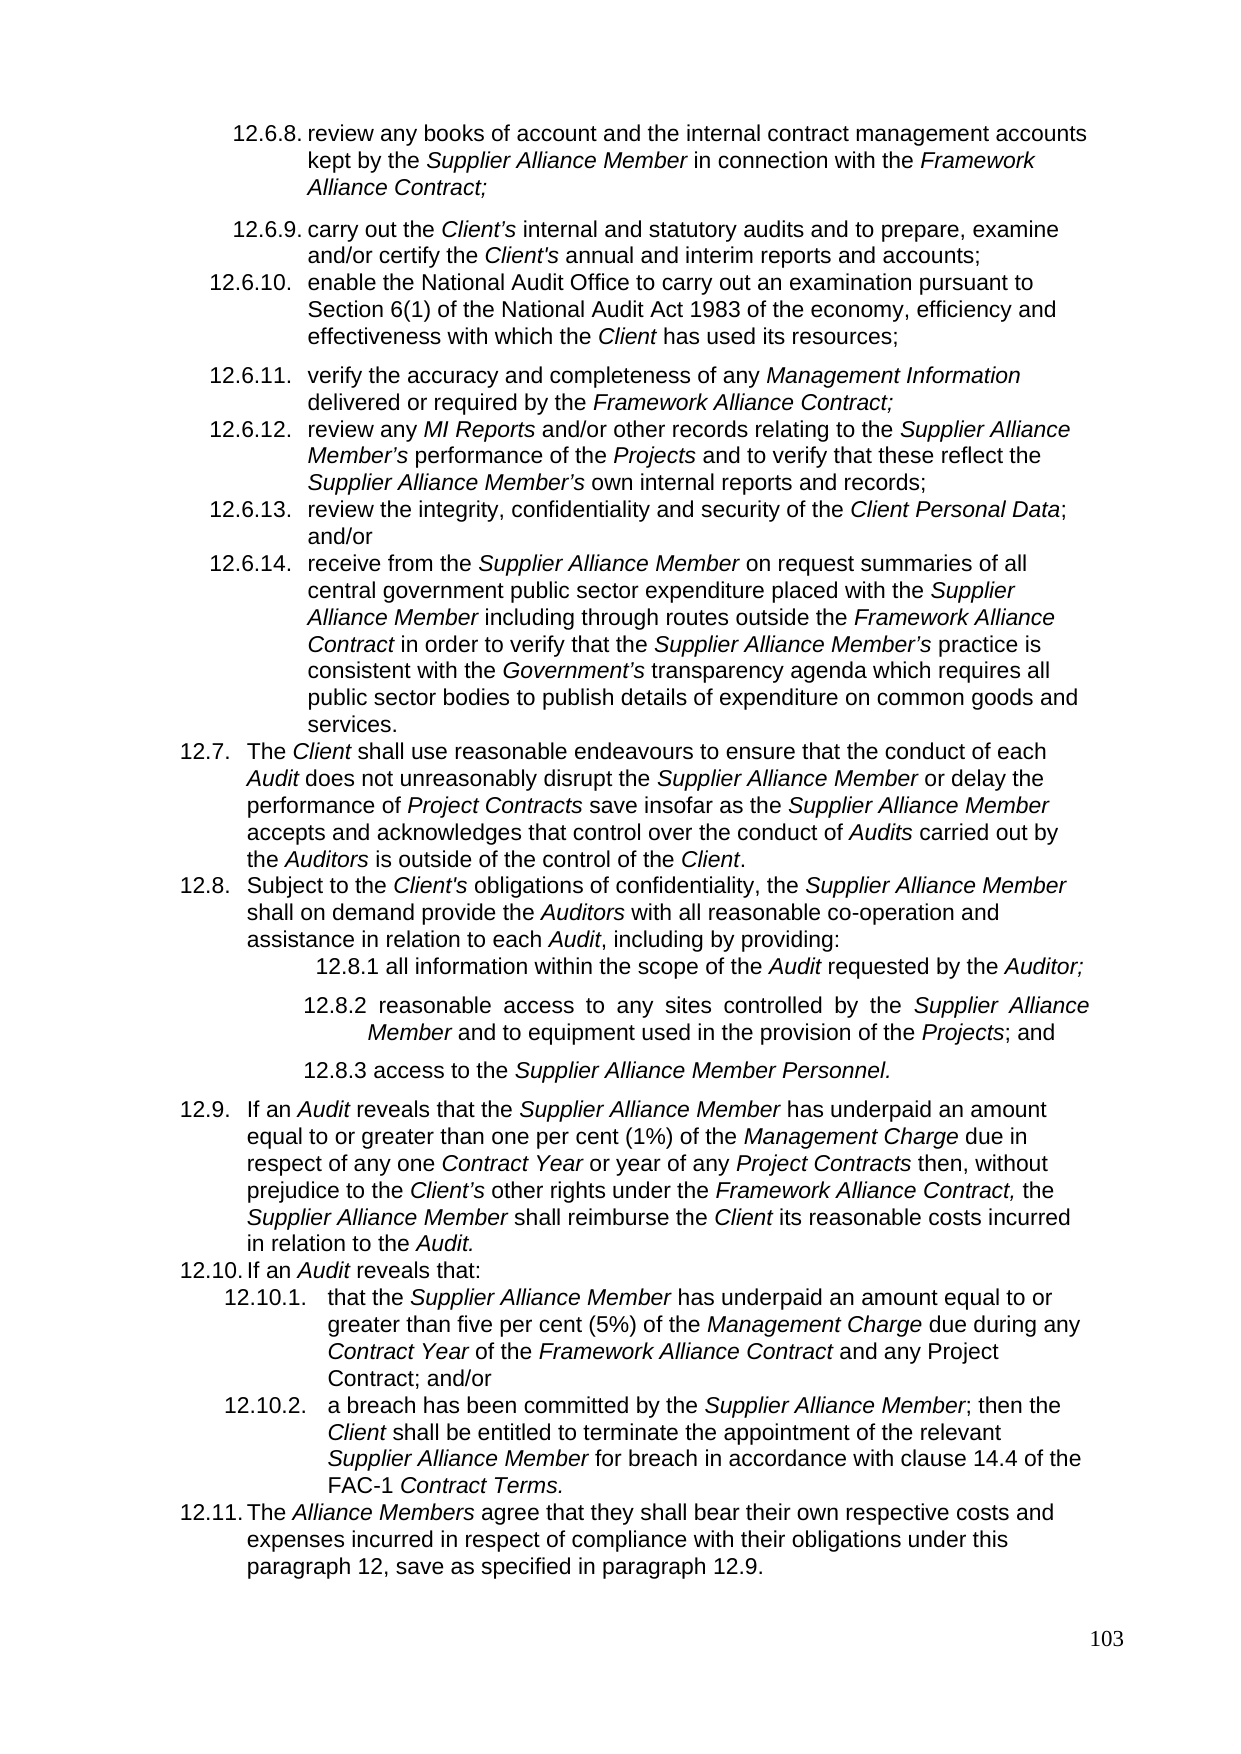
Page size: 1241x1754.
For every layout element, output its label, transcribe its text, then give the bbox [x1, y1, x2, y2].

list Subject to the Client's obligations of confidentiality, the Supplier Alliance Member shall on demand provide the Auditors with all reasonable co-operation and assistance in relation to each Audit, including by providing: [179, 872, 1092, 953]
list carry out the Client’s internal and statutory audits and to prepare, examine and/or certify the Client's annual and interim reports and accounts; [232, 216, 1092, 269]
list The Alliance Members agree that they shall bear their own respective costs and expenses incurred in respect of compliance with their obligations under this paragraph 12, save as specified in paragraph 12.9. [179, 1499, 1092, 1579]
list review the integrity, confidentiality and security of the Client Personal Data; and/or [209, 496, 1092, 549]
text 12.8.1 all information within the scope of the Audit requested by the Auditor; [304, 953, 1092, 979]
list If an Audit reveals that: [179, 1257, 1092, 1283]
list enable the National Audit Office to carry out an examination pursuant to Section 6(1) of the National Audit Act 1983 of the economy, efficiency and effectiveness with which the Client has used its resources; [209, 269, 1092, 349]
list review any MI Reports and/or other records relating to the Supplier Alliance Member’s performance of the Projects and to verify that these reflect the Supplier Alliance Member’s own internal reports and records; [209, 416, 1092, 496]
list a breach has been committed by the Supplier Alliance Member; then the Client shall be entitled to terminate the appointment of the relevant Supplier Alliance Member for breach in accordance with clause 14.4 of the FAC-1 Contract Terms. [224, 1392, 1092, 1498]
list verify the accuracy and completeness of any Management Information delivered or required by the Framework Alliance Contract; [209, 362, 1092, 415]
text 12.8.2 reasonable access to any sites controlled by the Supplier Alliance Member and to equipment used in the provision of the Projects; and [303, 992, 1092, 1045]
list If an Audit reveals that the Supplier Alliance Member has underpaid an amount equal to or greater than one per cent (1%) of the Management Charge due in respect of any one Contract Year or year of any Project Contracts then, without prejudice to the Client’s other rights under the Framework Alliance Contract, the Supplier Alliance Member shall reimburse the Client its reasonable costs incurred in relation to the Audit. [179, 1096, 1092, 1257]
text 12.8.3 access to the Supplier Alliance Member Personnel. [303, 1057, 1092, 1084]
list review any books of account and the internal contract management accounts kept by the Supplier Alliance Member in connection with the Framework Alliance Contract; [232, 120, 1092, 200]
list receive from the Supplier Alliance Member on request summaries of all central government public sector expenditure placed with the Supplier Alliance Member including through routes outside the Framework Alliance Contract in order to verify that the Supplier Alliance Member’s practice is consistent with the Government’s transparency agenda which requires all public sector bodies to publish details of expenditure on common goods and services. [209, 550, 1092, 738]
list that the Supplier Alliance Member has underpaid an amount equal to or greater than five per cent (5%) of the Management Charge due during any Contract Year of the Framework Alliance Contract and any Project Contract; and/or [224, 1284, 1092, 1391]
list The Client shall use reasonable endeavours to ensure that the conduct of each Audit does not unreasonably disrupt the Supplier Alliance Member or delay the performance of Project Contracts save insofar as the Supplier Alliance Member accepts and acknowledges that control over the conduct of Audits carried out by the Auditors is outside of the control of the Client. [179, 738, 1092, 872]
